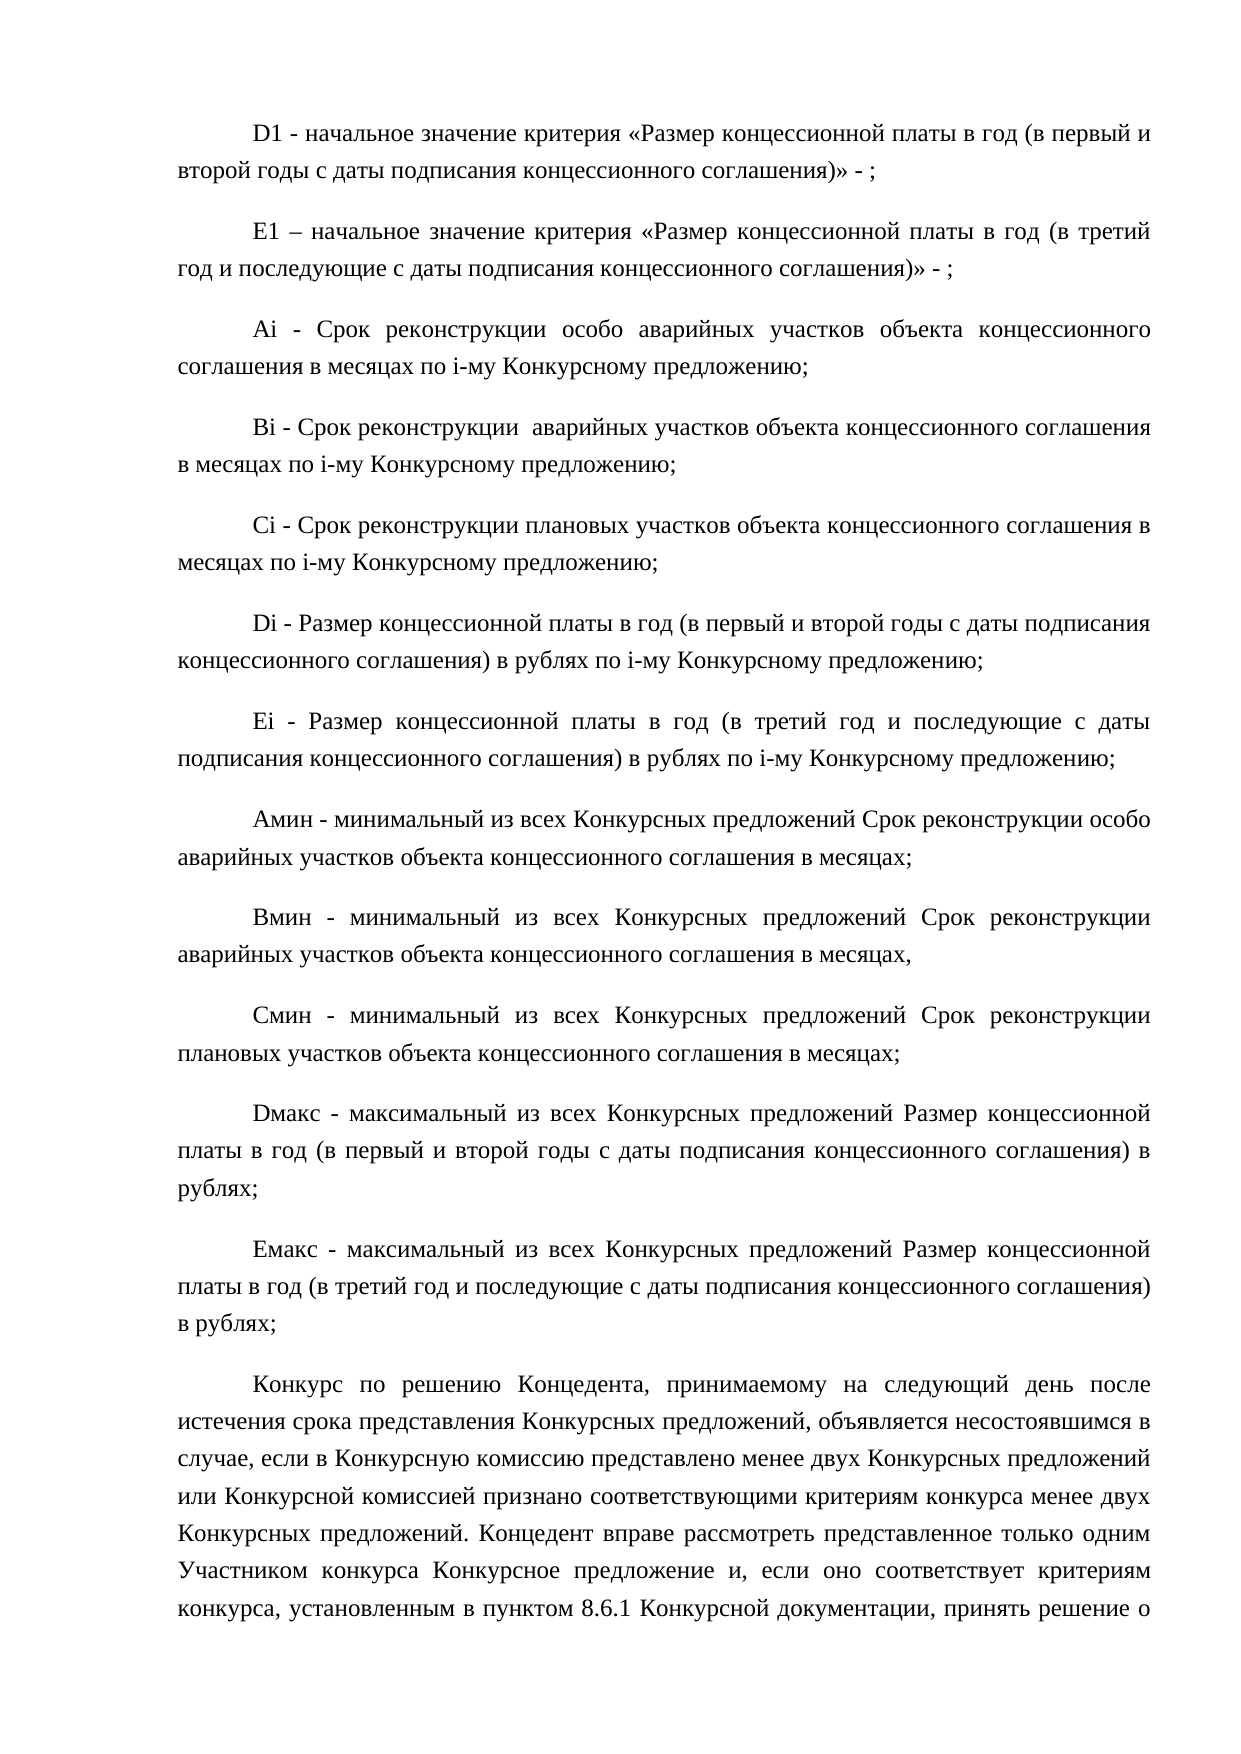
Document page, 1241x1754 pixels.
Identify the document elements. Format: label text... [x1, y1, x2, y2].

text Ci - Срок реконструкции плановых участков объекта концессионного соглашения в месяцах по i-му Конкурсному предложению; [177, 510, 1152, 576]
text Е1 – начальное значение критерия «Размер концессионной платы в год (в третий год и последующие с даты подписания концессионного соглашения)» - ; [177, 216, 1152, 282]
text Di - Размер концессионной платы в год (в первый и второй годы с даты подписания концессионного соглашения) в рублях по i-му Конкурсному предложению; [177, 608, 1152, 674]
text Вмин - минимальный из всех Конкурсных предложений Срок реконструкции аварийных участков объекта концессионного соглашения в месяцах, [177, 902, 1152, 968]
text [177, 1369, 1152, 1621]
text Амин - минимальный из всех Конкурсных предложений Срок реконструкции особо аварийных участков объекта концессионного соглашения в месяцах; [177, 804, 1152, 870]
text Bi - Срок реконструкции аварийных участков объекта концессионного соглашения в месяцах по i-му Конкурсному предложению; [177, 412, 1152, 478]
text Dмакс - максимальный из всех Конкурсных предложений Размер концессионной платы в год (в первый и второй годы с даты подписания концессионного соглашения) в рублях; [177, 1098, 1152, 1202]
text Ai - Срок реконструкции особо аварийных участков объекта концессионного соглашения в месяцах по i-му Конкурсному предложению; [177, 314, 1152, 380]
text D1 - начальное значение критерия «Размер концессионной платы в год (в первый и второй годы с даты подписания концессионного соглашения)» - ; [177, 118, 1152, 184]
text Смин - минимальный из всех Конкурсных предложений Срок реконструкции плановых участков объекта концессионного соглашения в месяцах; [177, 1000, 1152, 1066]
text Еi - Размер концессионной платы в год (в третий год и последующие с даты подписания концессионного соглашения) в рублях по i-му Конкурсному предложению; [177, 706, 1152, 772]
text Емакс - максимальный из всех Конкурсных предложений Размер концессионной платы в год (в третий год и последующие с даты подписания концессионного соглашения) в рублях; [177, 1234, 1152, 1337]
